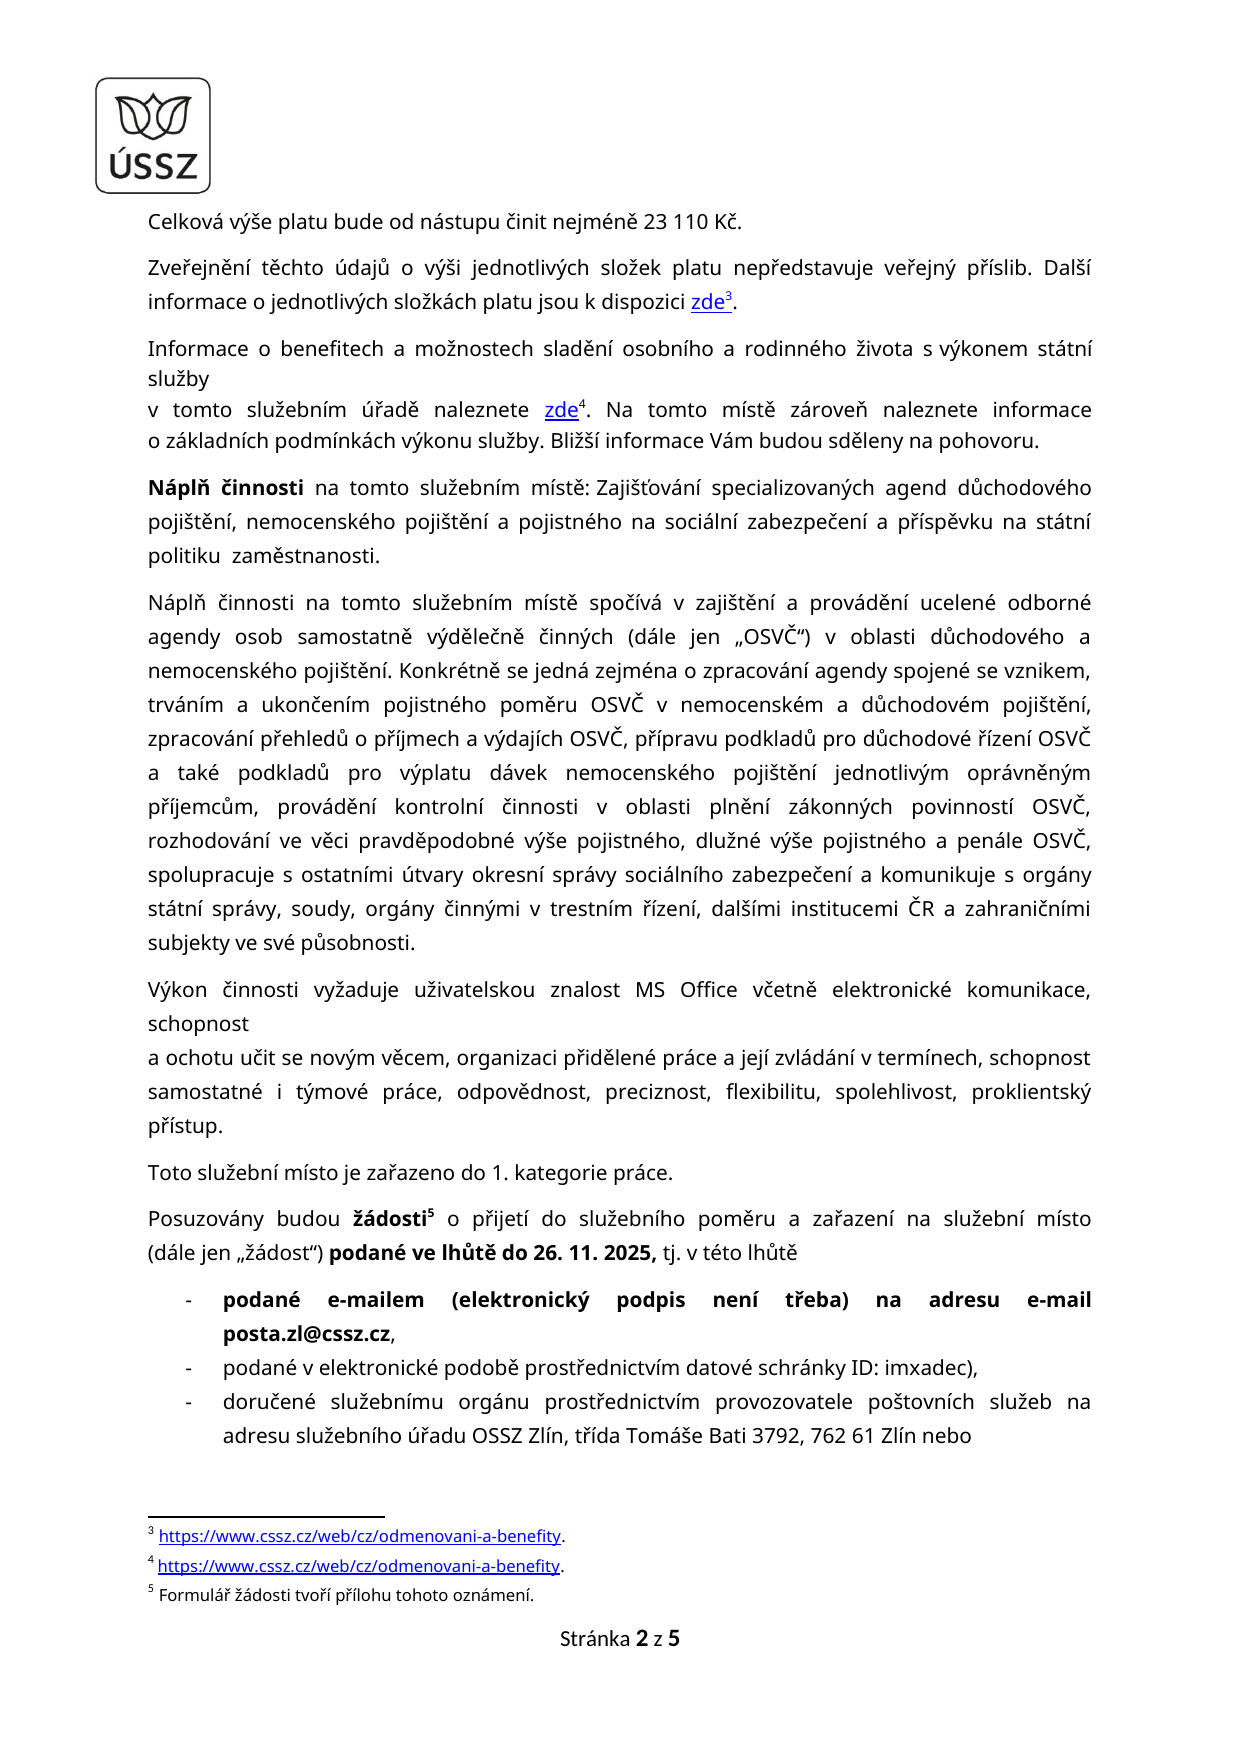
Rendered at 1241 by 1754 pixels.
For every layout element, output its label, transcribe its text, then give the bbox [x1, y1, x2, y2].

text Toto služební místo je zařazeno do 1. kategorie práce. [148, 1158, 1093, 1186]
list podané v elektronické podobě prostřednictvím datové schránky ID: imxadec), [185, 1353, 1093, 1382]
text Výkon činnosti vyžaduje uživatelskou znalost MS Office včetně elektronické komunikace, schopnost a ochotu učit se novým věcem, organizaci přidělené práce a její zvládání v termínech, schopnost samostatné i týmové práce, odpovědnost, preciznost, flexibilitu, spolehlivost, proklientský přístup. [148, 975, 1093, 1140]
picture [0, 64, 1241, 195]
list podané e-mailem (elektronický podpis není třeba) na adresu e-mail posta.zl@cssz.cz, [185, 1285, 1093, 1347]
list doručené služebnímu orgánu prostřednictvím provozovatele poštovních služeb na adresu služebního úřadu OSSZ Zlín, třída Tomáše Bati 3792, 762 61 Zlín nebo [185, 1387, 1093, 1450]
text Informace o benefitech a možnostech sladění osobního a rodinného života s výkonem státní služby v tomto služebním úřadě naleznete zde. Na tomto místě zároveň naleznete informace o základních podmínkách výkonu služby. Bližší informace Vám budou sděleny na pohovoru. [148, 334, 1093, 454]
text Náplň činnosti na tomto služebním místě spočívá v zajištění a provádění ucelené odborné agendy osob samostatně výdělečně činných (dále jen „OSVČ“) v oblasti důchodového a nemocenského pojištění. Konkrétně se jedná zejména o zpracování agendy spojené se vznikem, trváním a ukončením pojistného poměru OSVČ v nemocenském a důchodovém pojištění, zpracování přehledů o příjmech a výdajích OSVČ, přípravu podkladů pro důchodové řízení OSVČ a také podkladů pro výplatu dávek nemocenského pojištění jednotlivým oprávněným příjemcům, provádění kontrolní činnosti v oblasti plnění zákonných povinností OSVČ, rozhodování ve věci pravděpodobné výše pojistného, dlužné výše pojistného a penále OSVČ, spolupracuje s ostatními útvary okresní správy sociálního zabezpečení a komunikuje s orgány státní správy, soudy, orgány činnými v trestním řízení, dalšími institucemi ČR a zahraničními subjekty ve své působnosti. [148, 588, 1093, 957]
text Celková výše platu bude od nástupu činit nejméně 23 110 Kč. [148, 207, 1093, 235]
text Posuzovány budou žádosti o přijetí do služebního poměru a zařazení na služební místo (dále jen „žádost“) podané ve lhůtě do 26. 11. 2025, tj. v této lhůtě [148, 1204, 1093, 1267]
text Náplň činnosti na tomto služebním místě: Zajišťování specializovaných agend důchodového pojištění, nemocenského pojištění a pojistného na sociální zabezpečení a příspěvku na státní politiku zaměstnanosti. [148, 473, 1093, 570]
text Zveřejnění těchto údajů o výši jednotlivých složek platu nepředstavuje veřejný příslib. Další informace o jednotlivých složkách platu jsou k dispozici zde. [148, 253, 1093, 316]
